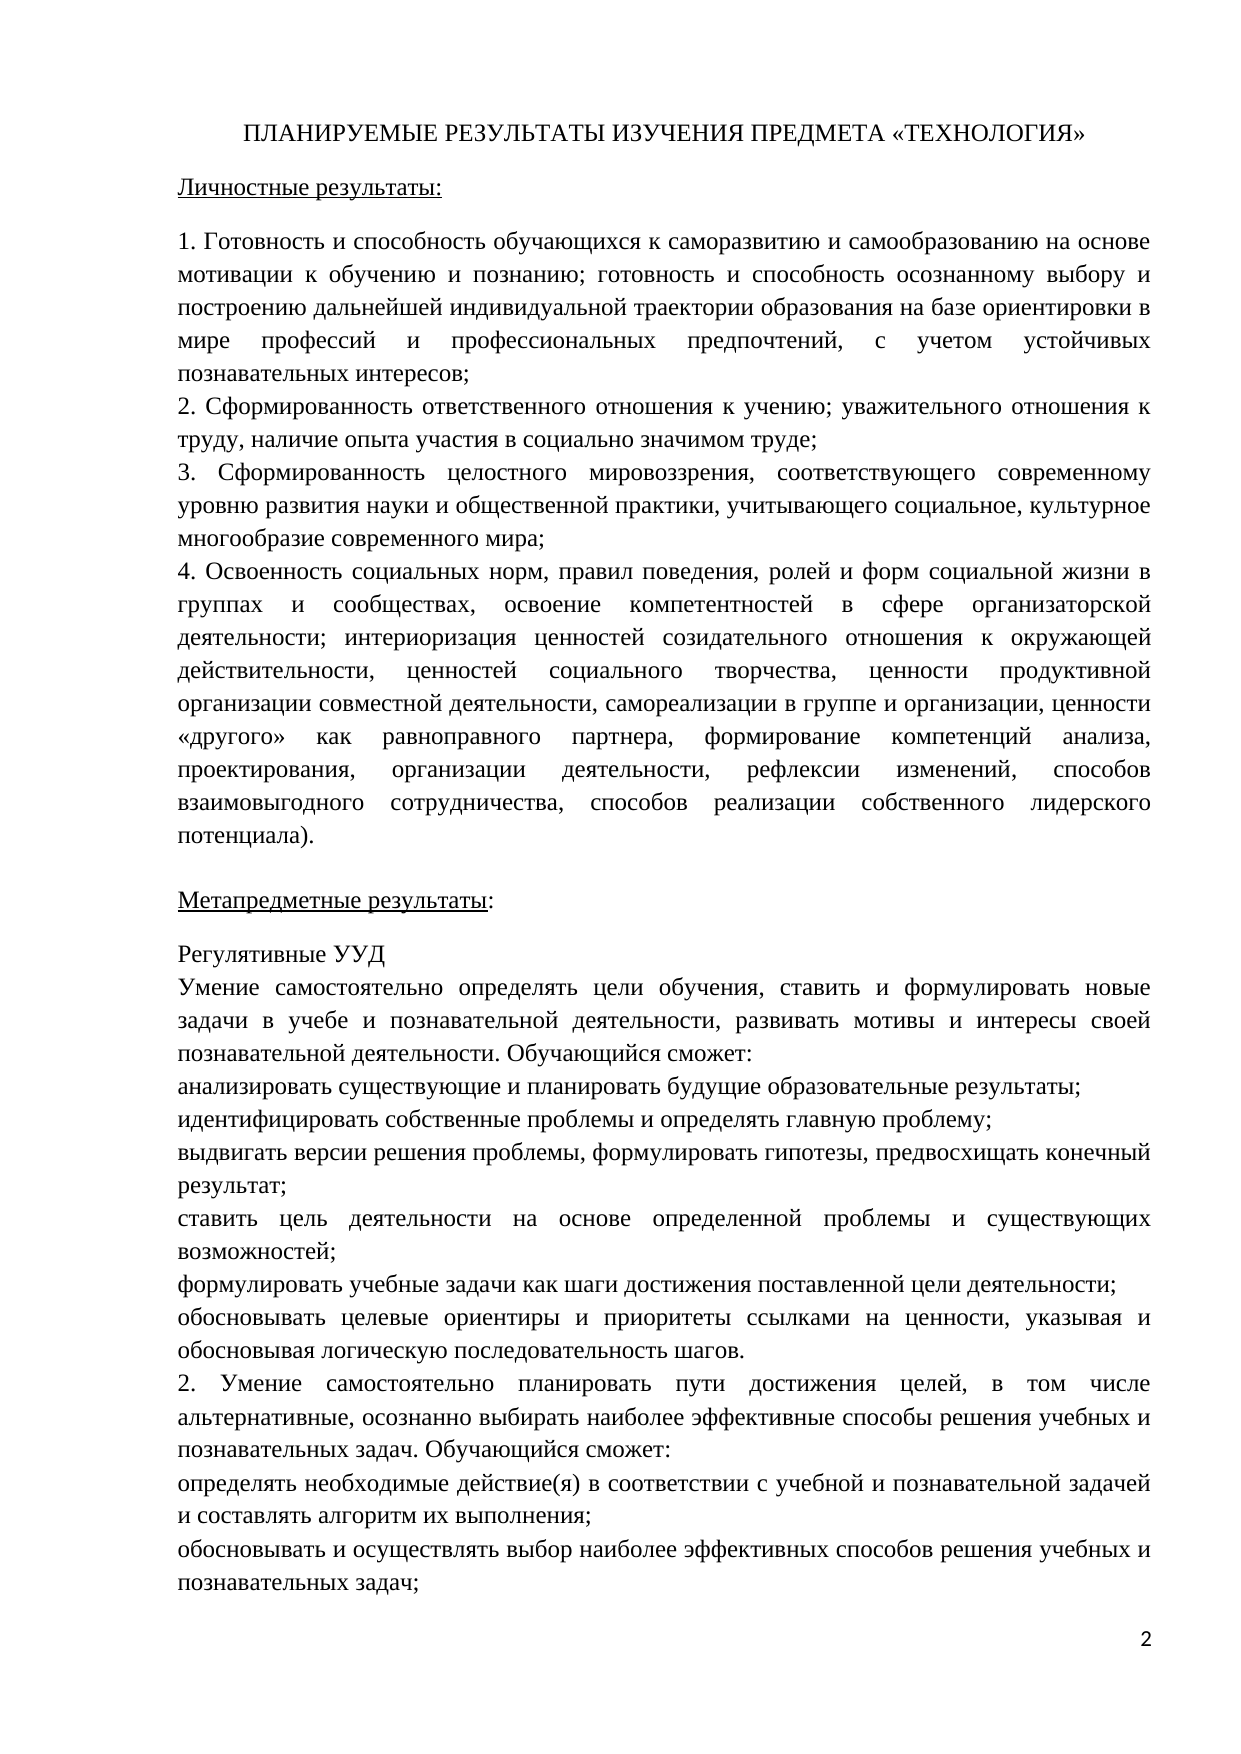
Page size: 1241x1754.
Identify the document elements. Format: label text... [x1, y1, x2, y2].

text 4. Освоенность социальных норм, правил поведения, ролей и форм социальной жизни в группах и сообществах, освоение компетентностей в сфере организаторской деятельности; интериоризация ценностей созидательного отношения к окружающей действительности, ценностей социального творчества, ценности продуктивной организации совместной деятельности, самореализации в группе и организации, ценности «другого» как равноправного партнера, формирование компетенций анализа, проектирования, организации деятельности, рефлексии изменений, способов взаимовыгодного сотрудничества, способов реализации собственного лидерского потенциала). [177, 556, 1152, 849]
text формулировать учебные задачи как шаги достижения поставленной цели деятельности; [177, 1269, 1152, 1298]
text выдвигать версии решения проблемы, формулировать гипотезы, предвосхищать конечный результат; [177, 1137, 1152, 1199]
text обосновывать и осуществлять выбор наиболее эффективных способов решения учебных и познавательных задач; [177, 1534, 1152, 1595]
text 3. Сформированность целостного мировоззрения, соответствующего современному уровню развития науки и общественной практики, учитывающего социальное, культурное многообразие современного мира; [177, 457, 1152, 552]
text идентифицировать собственные проблемы и определять главную проблему; [177, 1104, 1152, 1133]
text Умение самостоятельно определять цели обучения, ставить и формулировать новые задачи в учебе и познавательной деятельности, развивать мотивы и интересы своей познавательной деятельности. Обучающийся сможет: [177, 972, 1152, 1067]
text 2. Сформированность ответственного отношения к учению; уважительного отношения к труду, наличие опыта участия в социально значимом труде; [177, 391, 1152, 453]
text 1. Готовность и способность обучающихся к саморазвитию и самообразованию на основе мотивации к обучению и познанию; готовность и способность осознанному выбору и построению дальнейшей индивидуальной траектории образования на базе ориентировки в мире профессий и профессиональных предпочтений, с учетом устойчивых познавательных интересов; [177, 226, 1152, 387]
text анализировать существующие и планировать будущие образовательные результаты; [177, 1071, 1152, 1100]
text Личностные результаты: [177, 172, 1152, 201]
text ставить цель деятельности на основе определенной проблемы и существующих возможностей; [177, 1203, 1152, 1265]
text Метапредметные результаты: [177, 885, 1152, 914]
text ПЛАНИРУЕМЫЕ РЕЗУЛЬТАТЫ ИЗУЧЕНИЯ ПРЕДМЕТА «ТЕХНОЛОГИЯ» [177, 118, 1152, 147]
text Регулятивные УУД [177, 939, 1152, 968]
text 2. Умение самостоятельно планировать пути достижения целей, в том числе альтернативные, осознанно выбирать наиболее эффективные способы решения учебных и познавательных задач. Обучающийся сможет: [177, 1368, 1152, 1463]
text обосновывать целевые ориентиры и приоритеты ссылками на ценности, указывая и обосновывая логическую последовательность шагов. [177, 1302, 1152, 1364]
text определять необходимые действие(я) в соответствии с учебной и познавательной задачей и составлять алгоритм их выполнения; [177, 1468, 1152, 1529]
